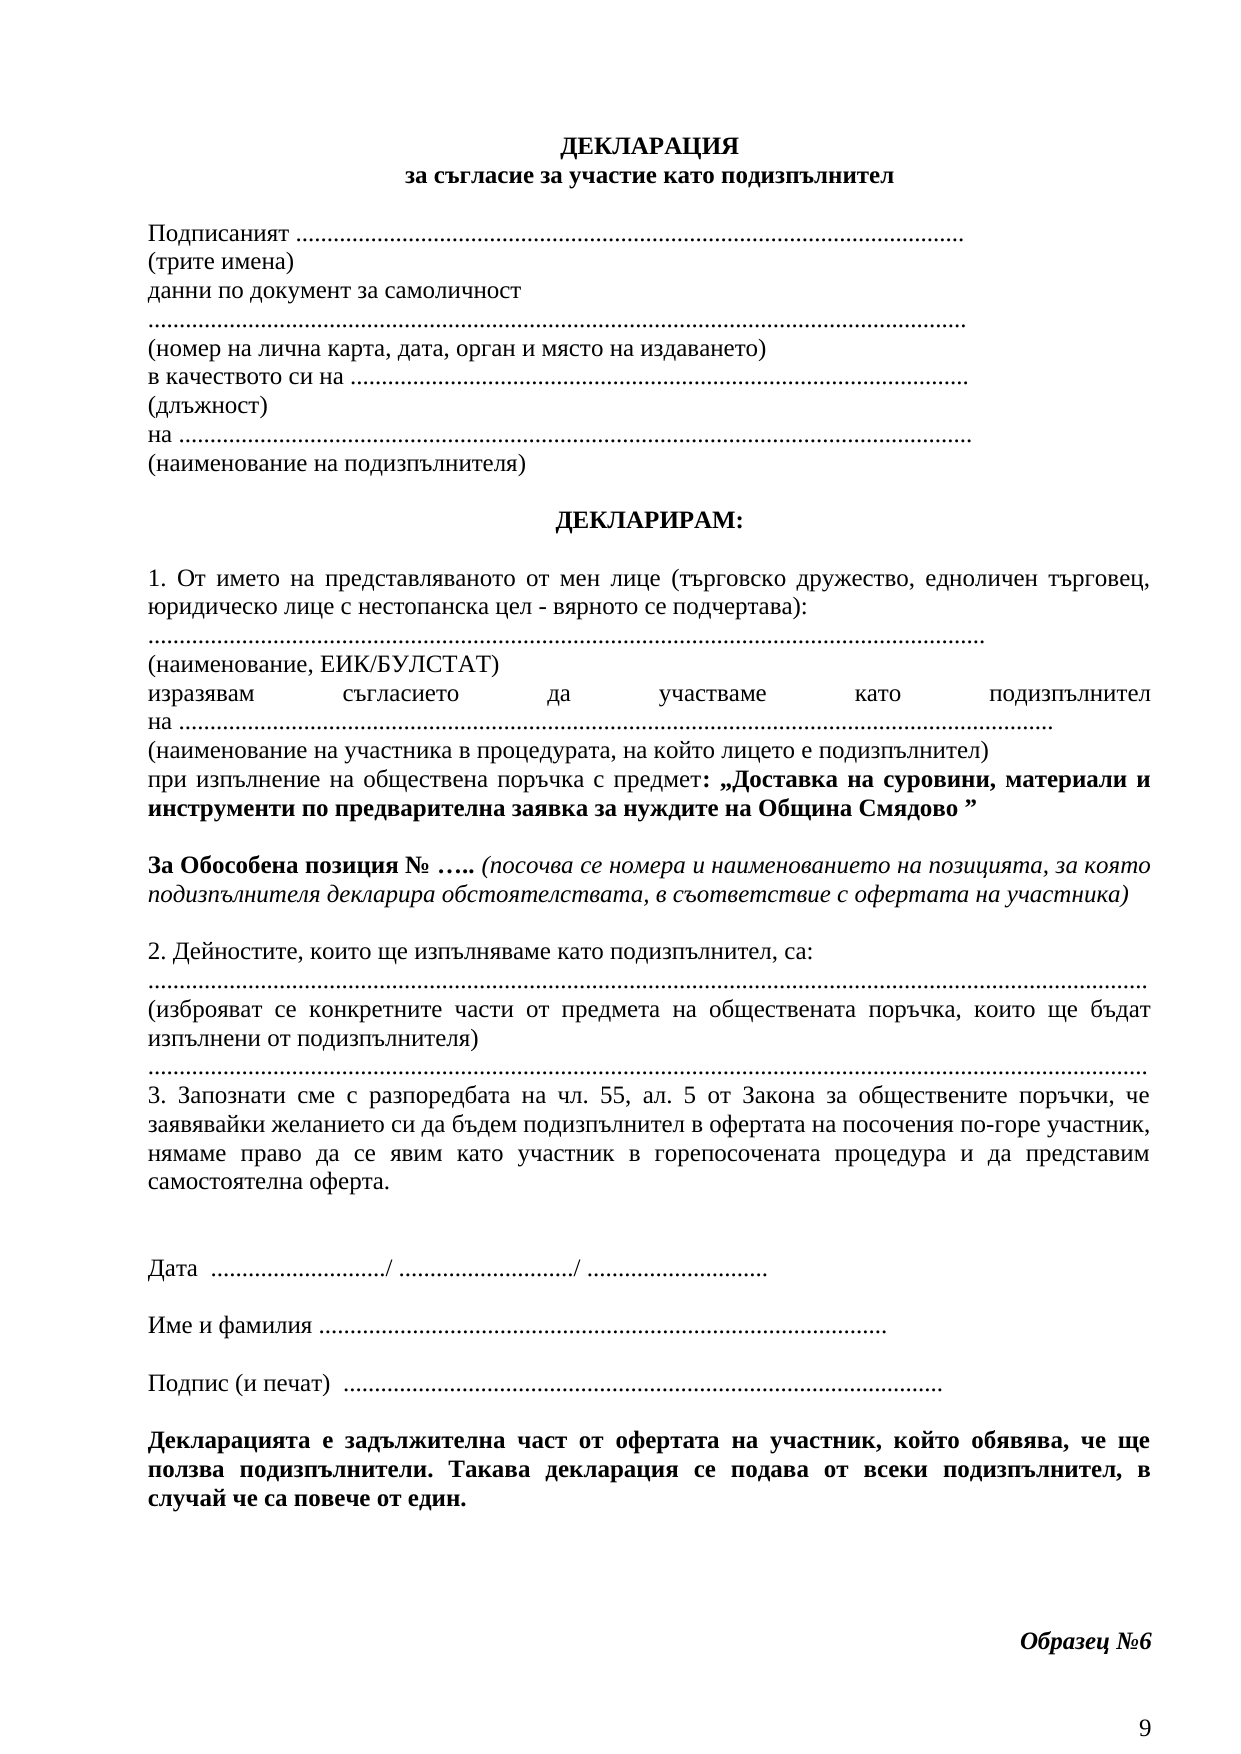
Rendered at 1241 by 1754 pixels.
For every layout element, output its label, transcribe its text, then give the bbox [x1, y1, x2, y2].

text Подпис (и печат) ................................................................................................ [148, 1368, 1152, 1396]
text ................................................................................................................................................................ [148, 1051, 1152, 1080]
text (изброяват се конкретните части от предмета на обществената поръчка, които ще бъдат изпълнени от подизпълнителя) [148, 994, 1152, 1051]
text Дата ............................/ ............................/ ............................. [148, 1253, 1152, 1281]
text (наименование, ЕИК/БУЛСТАТ) [148, 649, 1152, 678]
text ДЕКЛАРАЦИЯ [148, 131, 1152, 160]
text Име и фамилия ........................................................................................... [148, 1310, 1152, 1339]
text За Обособена позиция № ….. (посочва се номера и наименованието на позицията, за която подизпълнителя декларира обстоятелствата, в съответствие с офертата на участника) [148, 850, 1152, 908]
text 3. Запознати сме с разпоредбата на чл. 55, ал. 5 от Закона за обществените поръчки, че заявявайки желанието си да бъдем подизпълнител в офертата на посочения по-горе участник, нямаме право да се явим като участник в горепосочената процедура и да представим самостоятелна оферта. [148, 1080, 1152, 1195]
text данни по документ за самоличност [148, 275, 1152, 304]
text 1. От името на представляваното от мен лице (търговско дружество, едноличен търговец, юридическо лице с нестопанска цел - вярното се подчертава): [148, 563, 1152, 620]
text на ............................................................................................................................... [148, 419, 1152, 448]
text ...................................................................................................................................... [148, 620, 1152, 649]
text Декларацията е задължителна част от офертата на участник, който обявява, че ще ползва подизпълнители. Такава декларация се подава от всеки подизпълнител, в случай че са повече от един. [148, 1425, 1152, 1511]
text в качеството си на ................................................................................................... [148, 361, 1152, 390]
text 2. Дейностите, които ще изпълняваме като подизпълнител, са: [148, 936, 1152, 965]
text Образец №6 [148, 1626, 1152, 1655]
text ДЕКЛАРИРАМ: [148, 505, 1152, 534]
text при изпълнение на обществена поръчка с предмет: „Доставка на суровини, материали и инструменти по предварителна заявка за нуждите на Община Смядово ” [148, 764, 1152, 821]
text за съгласие за участие като подизпълнител [148, 160, 1152, 189]
text (наименование на участника в процедурата, на който лицето е подизпълнител) [148, 735, 1152, 764]
text Подписаният ........................................................................................................... [148, 218, 1152, 246]
text (длъжност) [148, 390, 1152, 419]
text (трите имена) [148, 246, 1152, 275]
text ................................................................................................................................................................ [148, 965, 1152, 994]
text ................................................................................................................................... [148, 304, 1152, 333]
text (номер на лична карта, дата, орган и място на издаването) [148, 333, 1152, 361]
text (наименование на подизпълнителя) [148, 448, 1152, 476]
text изразявам съгласието да участваме като подизпълнител на ............................................................................................................................................ [148, 678, 1152, 735]
